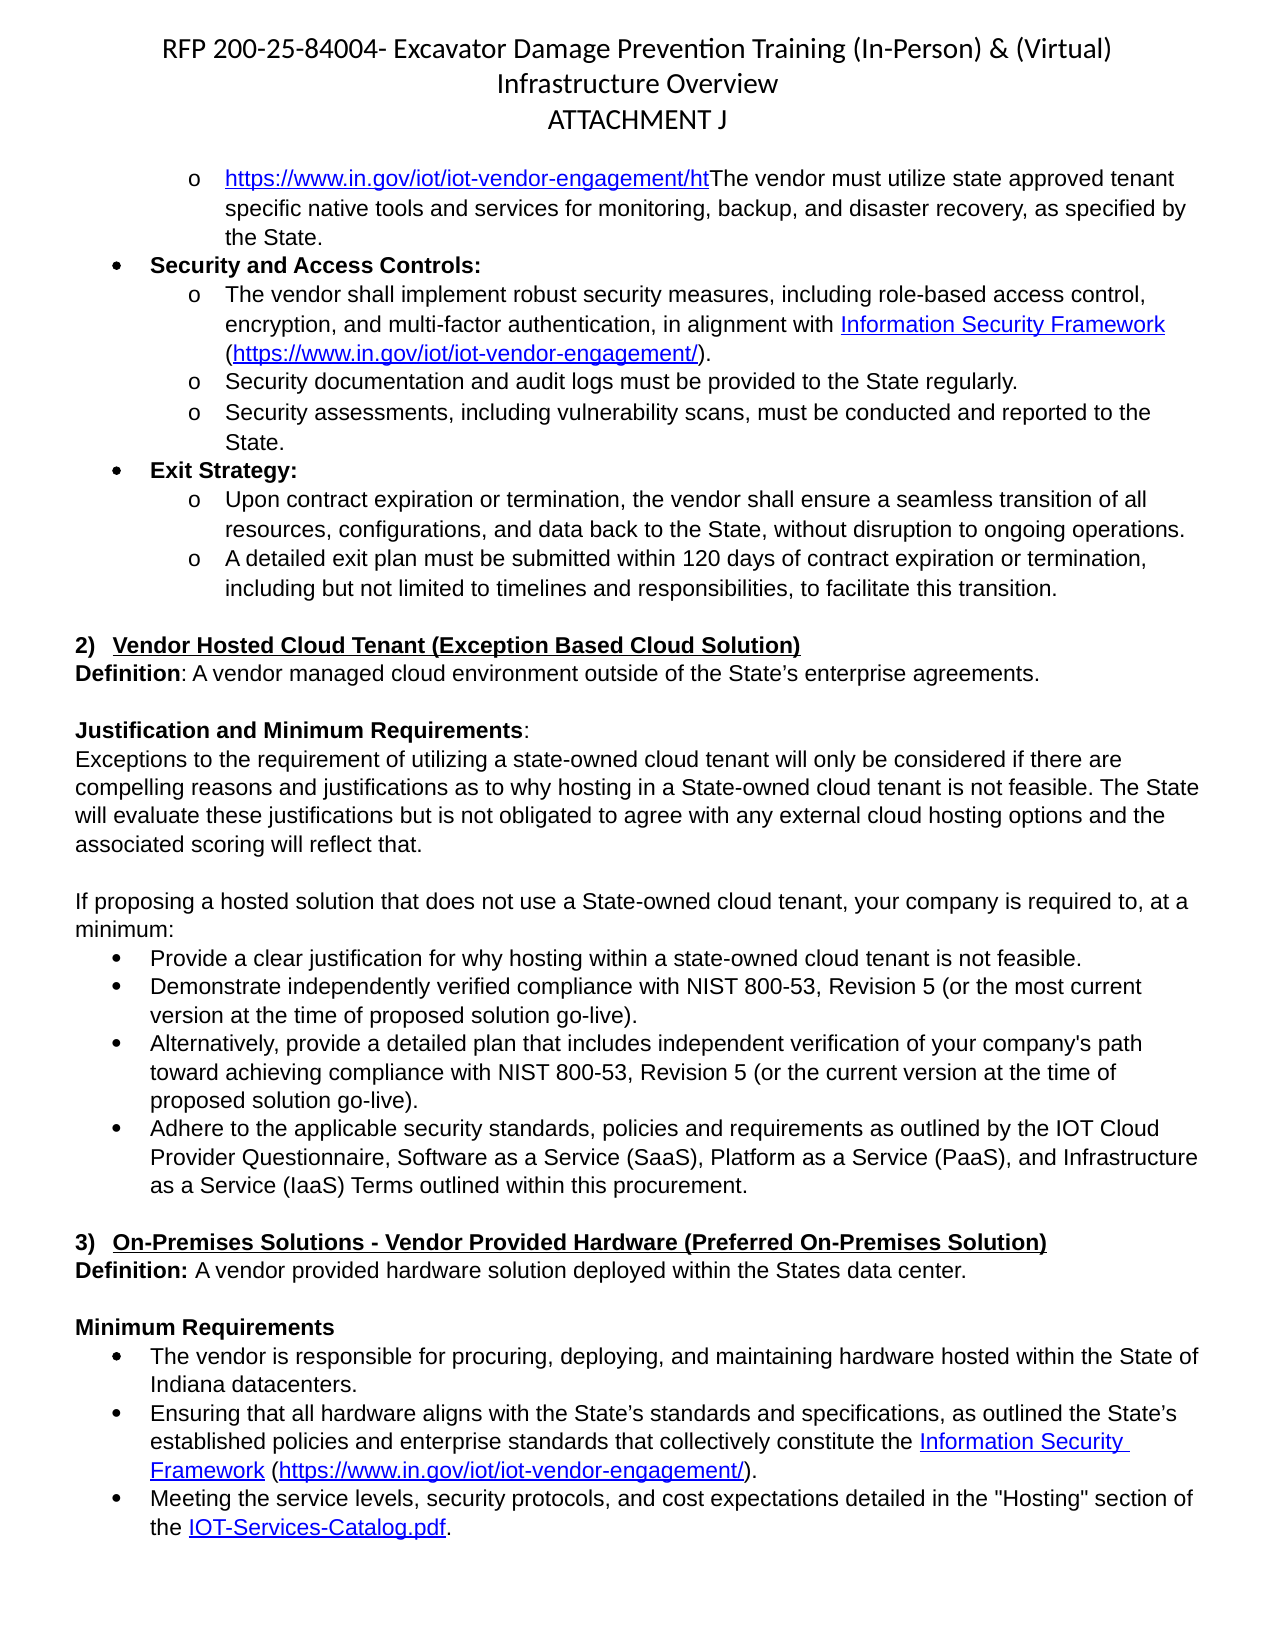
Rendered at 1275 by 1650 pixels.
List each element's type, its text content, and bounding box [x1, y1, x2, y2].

list Adhere to the applicable security standards, policies and requirements as outlined by the IOT Cloud Provider Questionnaire, Software as a Service (SaaS), Platform as a Service (PaaS), and Infrastructure as a Service (IaaS) Terms outlined within this procurement. [112, 1115, 1200, 1198]
list https://www.in.gov/iot/iot-vendor-engagement/htThe vendor must utilize state approved tenant specific native tools and services for monitoring, backup, and disaster recovery, as specified by the State. [187, 165, 1200, 250]
text Minimum Requirements [75, 1314, 1200, 1341]
list The vendor shall implement robust security measures, including role-based access control, encryption, and multi-factor authentication, in alignment with Information Security Framework (https://www.in.gov/iot/iot-vendor-engagement/). [187, 281, 1200, 366]
text Definition: A vendor provided hardware solution deployed within the States data center. [75, 1257, 1200, 1284]
list The vendor is responsible for procuring, deploying, and maintaining hardware hosted within the State of Indiana datacenters. [112, 1343, 1200, 1398]
list Security assessments, including vulnerability scans, must be conducted and reported to the State. [187, 398, 1200, 455]
list Security and Access Controls: [112, 252, 1200, 278]
list Exceptions to the requirement of utilizing a state-owned cloud tenant will only be considered if there are compelling reasons and justifications as to why hosting in a State-owned cloud tenant is not feasible. The State will evaluate these justifications but is not obligated to agree with any external cloud hosting options and the associated scoring will reflect that. [75, 746, 1200, 857]
list On-Premises Solutions - Vendor Provided Hardware (Preferred On-Premises Solution) [75, 1229, 1200, 1255]
list A detailed exit plan must be submitted within 120 days of contract expiration or termination, including but not limited to timelines and responsibilities, to facilitate this transition. [187, 544, 1200, 601]
list Alternatively, provide a detailed plan that includes independent verification of your company's path toward achieving compliance with NIST 800-53, Revision 5 (or the current version at the time of proposed solution go-live). [112, 1030, 1200, 1113]
list Demonstrate independently verified compliance with NIST 800-53, Revision 5 (or the most current version at the time of proposed solution go-live). [112, 973, 1200, 1028]
list If proposing a hosted solution that does not use a State-owned cloud tenant, your company is required to, at a minimum: [75, 888, 1200, 943]
list Meeting the service levels, security protocols, and cost expectations detailed in the "Hosting" section of the IOT-Services-Catalog.pdf. [112, 1485, 1200, 1540]
list Security documentation and audit logs must be provided to the State regularly. [187, 368, 1200, 396]
list Provide a clear justification for why hosting within a state-owned cloud tenant is not feasible. [112, 945, 1200, 971]
list Vendor Hosted Cloud Tenant (Exception Based Cloud Solution) [75, 632, 1200, 658]
text Definition: A vendor managed cloud environment outside of the State’s enterprise agreements. [75, 660, 1200, 687]
list Ensuring that all hardware aligns with the State’s standards and specifications, as outlined the State’s established policies and enterprise standards that collectively constitute the Information Security Framework (https://www.in.gov/iot/iot-vendor-engagement/). [112, 1400, 1200, 1483]
text Justification and Minimum Requirements: [75, 717, 1200, 743]
list Exit Strategy: [112, 457, 1200, 484]
list Upon contract expiration or termination, the vendor shall ensure a seamless transition of all resources, configurations, and data back to the State, without disruption to ongoing operations. [187, 486, 1200, 542]
